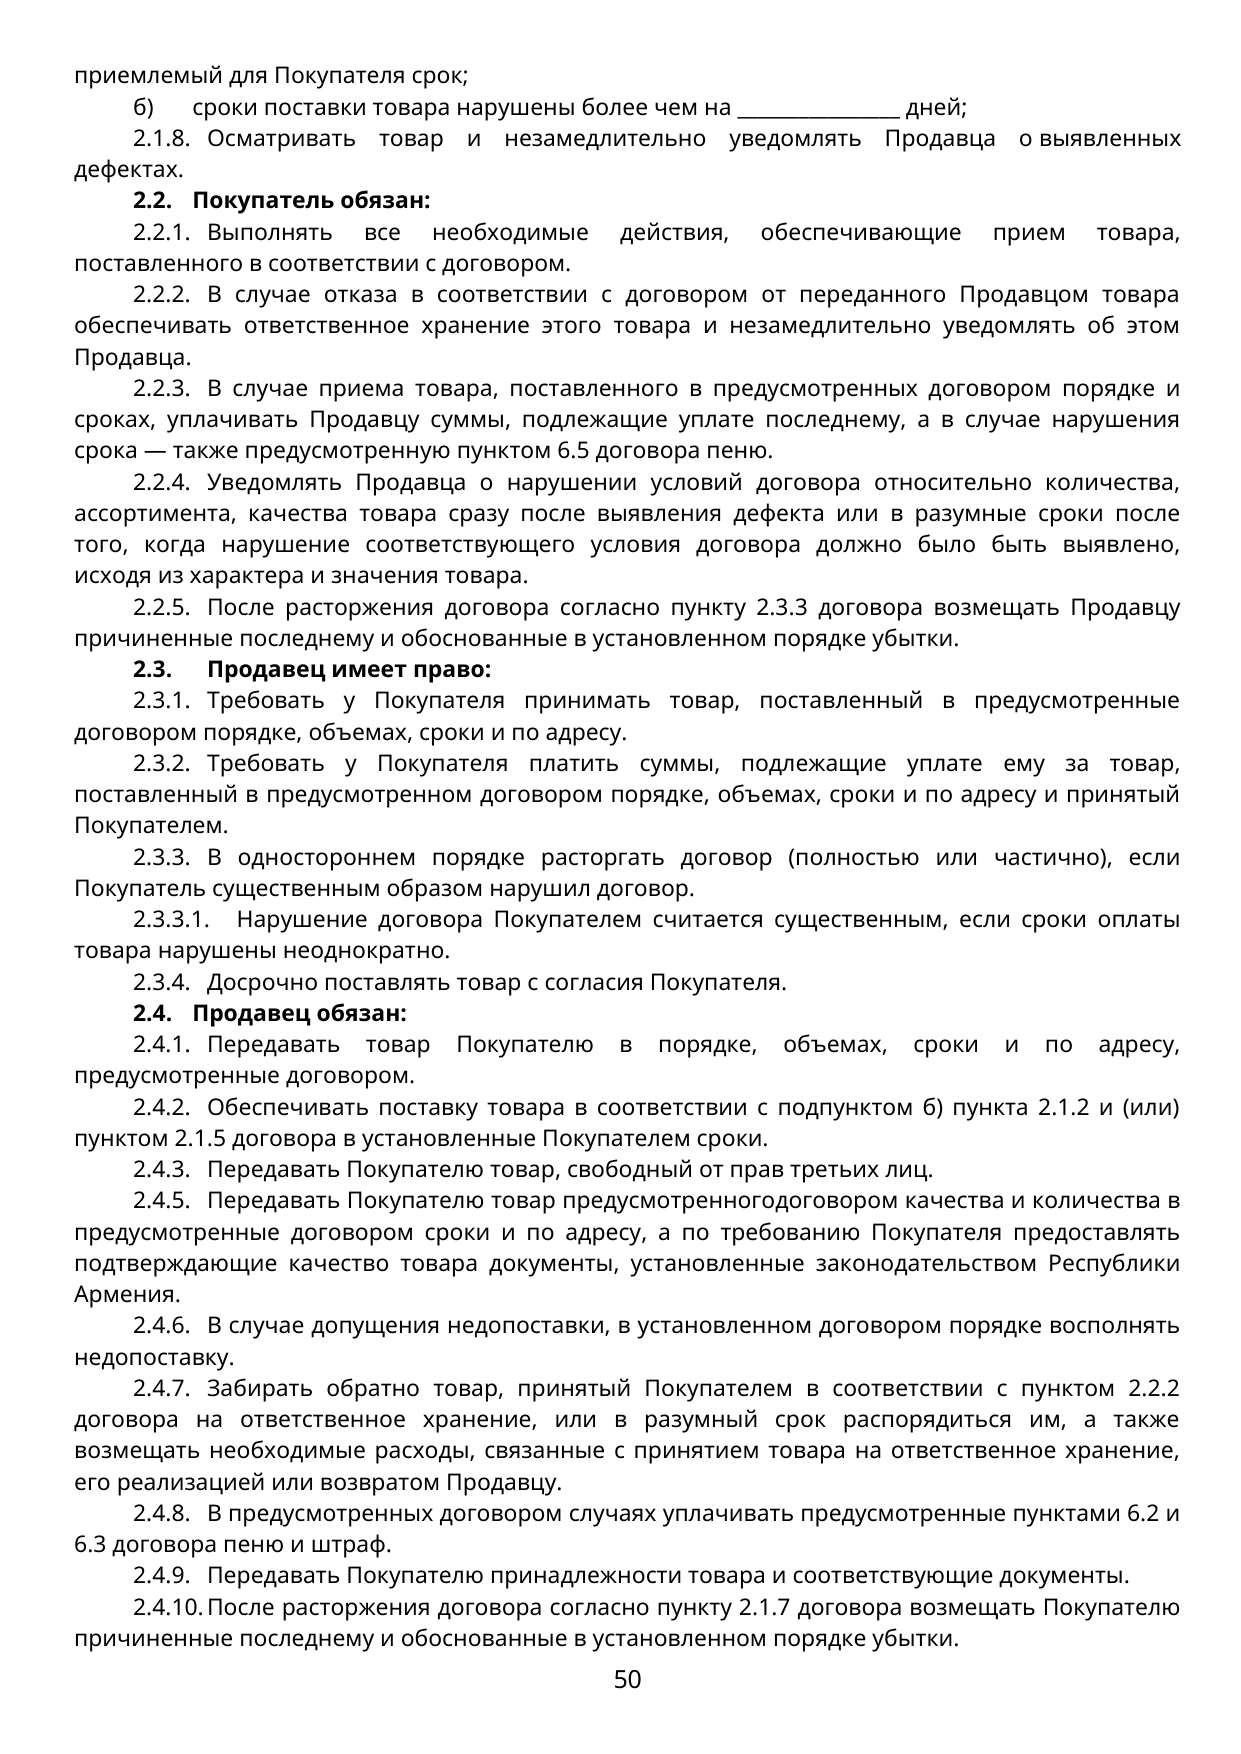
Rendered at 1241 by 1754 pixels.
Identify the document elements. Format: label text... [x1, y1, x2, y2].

text 2.4.7. Забирать обратно товар, принятый Покупателем в соответствии с пунктом 2.2.2 договора на ответственное хранение, или в разумный срок распорядиться им, а также возмещать необходимые расходы, связанные с принятием товара на ответственное хранение, его реализацией или возвратом Продавцу. [74, 1372, 1181, 1497]
text 2.3.1. Требовать у Покупателя принимать товар, поставленный в предусмотренные договором порядке, объемах, сроки и по адресу. [74, 684, 1181, 747]
text 2.4.9. Передавать Покупателю принадлежности товара и соответствующие документы. [74, 1559, 1181, 1590]
text 2.1.8. Осматривать товар и незамедлительно уведомлять Продавца о выявленных дефектах. [74, 122, 1181, 184]
text 2.4. Продавец обязан: [74, 997, 1181, 1028]
text 2.3.3.1. Нарушение договора Покупателем считается существенным, если сроки оплаты товара нарушены неоднократно. [74, 903, 1181, 965]
text 2.2.2. В случае отказа в соответствии с договором от переданного Продавцом товара обеспечивать ответственное хранение этого товара и незамедлительно уведомлять об этом Продавца. [74, 278, 1181, 372]
text 2.2.5. После расторжения договора согласно пункту 2.3.3 договора возмещать Продавцу причиненные последнему и обоснованные в установленном порядке убытки. [74, 590, 1181, 653]
text 2.2.3. В случае приема товара, поставленного в предусмотренных договором порядке и сроках, уплачивать Продавцу суммы, подлежащие уплате последнему, а в случае нарушения срока — также предусмотренную пунктом 6.5 договора пеню. [74, 372, 1181, 465]
text 2.3. Продавец имеет право: [74, 653, 1181, 684]
text 2.2.1. Выполнять все необходимые действия, обеспечивающие прием товара, поставленного в соответствии с договором. [74, 215, 1181, 278]
text 2.3.2. Требовать у Покупателя платить суммы, подлежащие уплате ему за товар, поставленный в предусмотренном договором порядке, объемах, сроки и по адресу и принятый Покупателем. [74, 747, 1181, 840]
text 2.2.4. Уведомлять Продавца о нарушении условий договора относительно количества, ассортимента, качества товара сразу после выявления дефекта или в разумные сроки после того, когда нарушение соответствующего условия договора должно было быть выявлено, исходя из характера и значения товара. [74, 465, 1181, 590]
text б) сроки поставки товара нарушены более чем на ________________ дней; [74, 90, 1181, 122]
text 2.2. Покупатель обязан: [74, 184, 1181, 215]
text 2.4.10. После расторжения договора согласно пункту 2.1.7 договора возмещать Покупателю причиненные последнему и обоснованные в установленном порядке убытки. [74, 1590, 1181, 1653]
text 2.4.5. Передавать Покупателю товар предусмотренногодоговором качества и количества в предусмотренные договором сроки и по адресу, а по требованию Покупателя предоставлять подтверждающие качество товара документы, установленные законодательством Республики Армения. [74, 1184, 1181, 1309]
text 2.3.4. Досрочно поставлять товар с согласия Покупателя. [74, 965, 1181, 997]
text 2.4.8. В предусмотренных договором случаях уплачивать предусмотренные пунктами 6.2 и 6.3 договора пеню и штраф. [74, 1497, 1181, 1559]
text 2.4.1. Передавать товар Покупателю в порядке, объемах, сроки и по адресу, предусмотренные договором. [74, 1028, 1181, 1090]
text 2.3.3. В одностороннем порядке расторгать договор (полностью или частично), если Покупатель существенным образом нарушил договор. [74, 840, 1181, 903]
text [74, 59, 1181, 90]
text 2.4.3. Передавать Покупателю товар, свободный от прав третьих лиц. [74, 1153, 1181, 1184]
text 2.4.2. Обеспечивать поставку товара в соответствии с подпунктом б) пункта 2.1.2 и (или) пунктом 2.1.5 договора в установленные Покупателем сроки. [74, 1090, 1181, 1153]
text 2.4.6. В случае допущения недопоставки, в установленном договором порядке восполнять недопоставку. [74, 1309, 1181, 1372]
